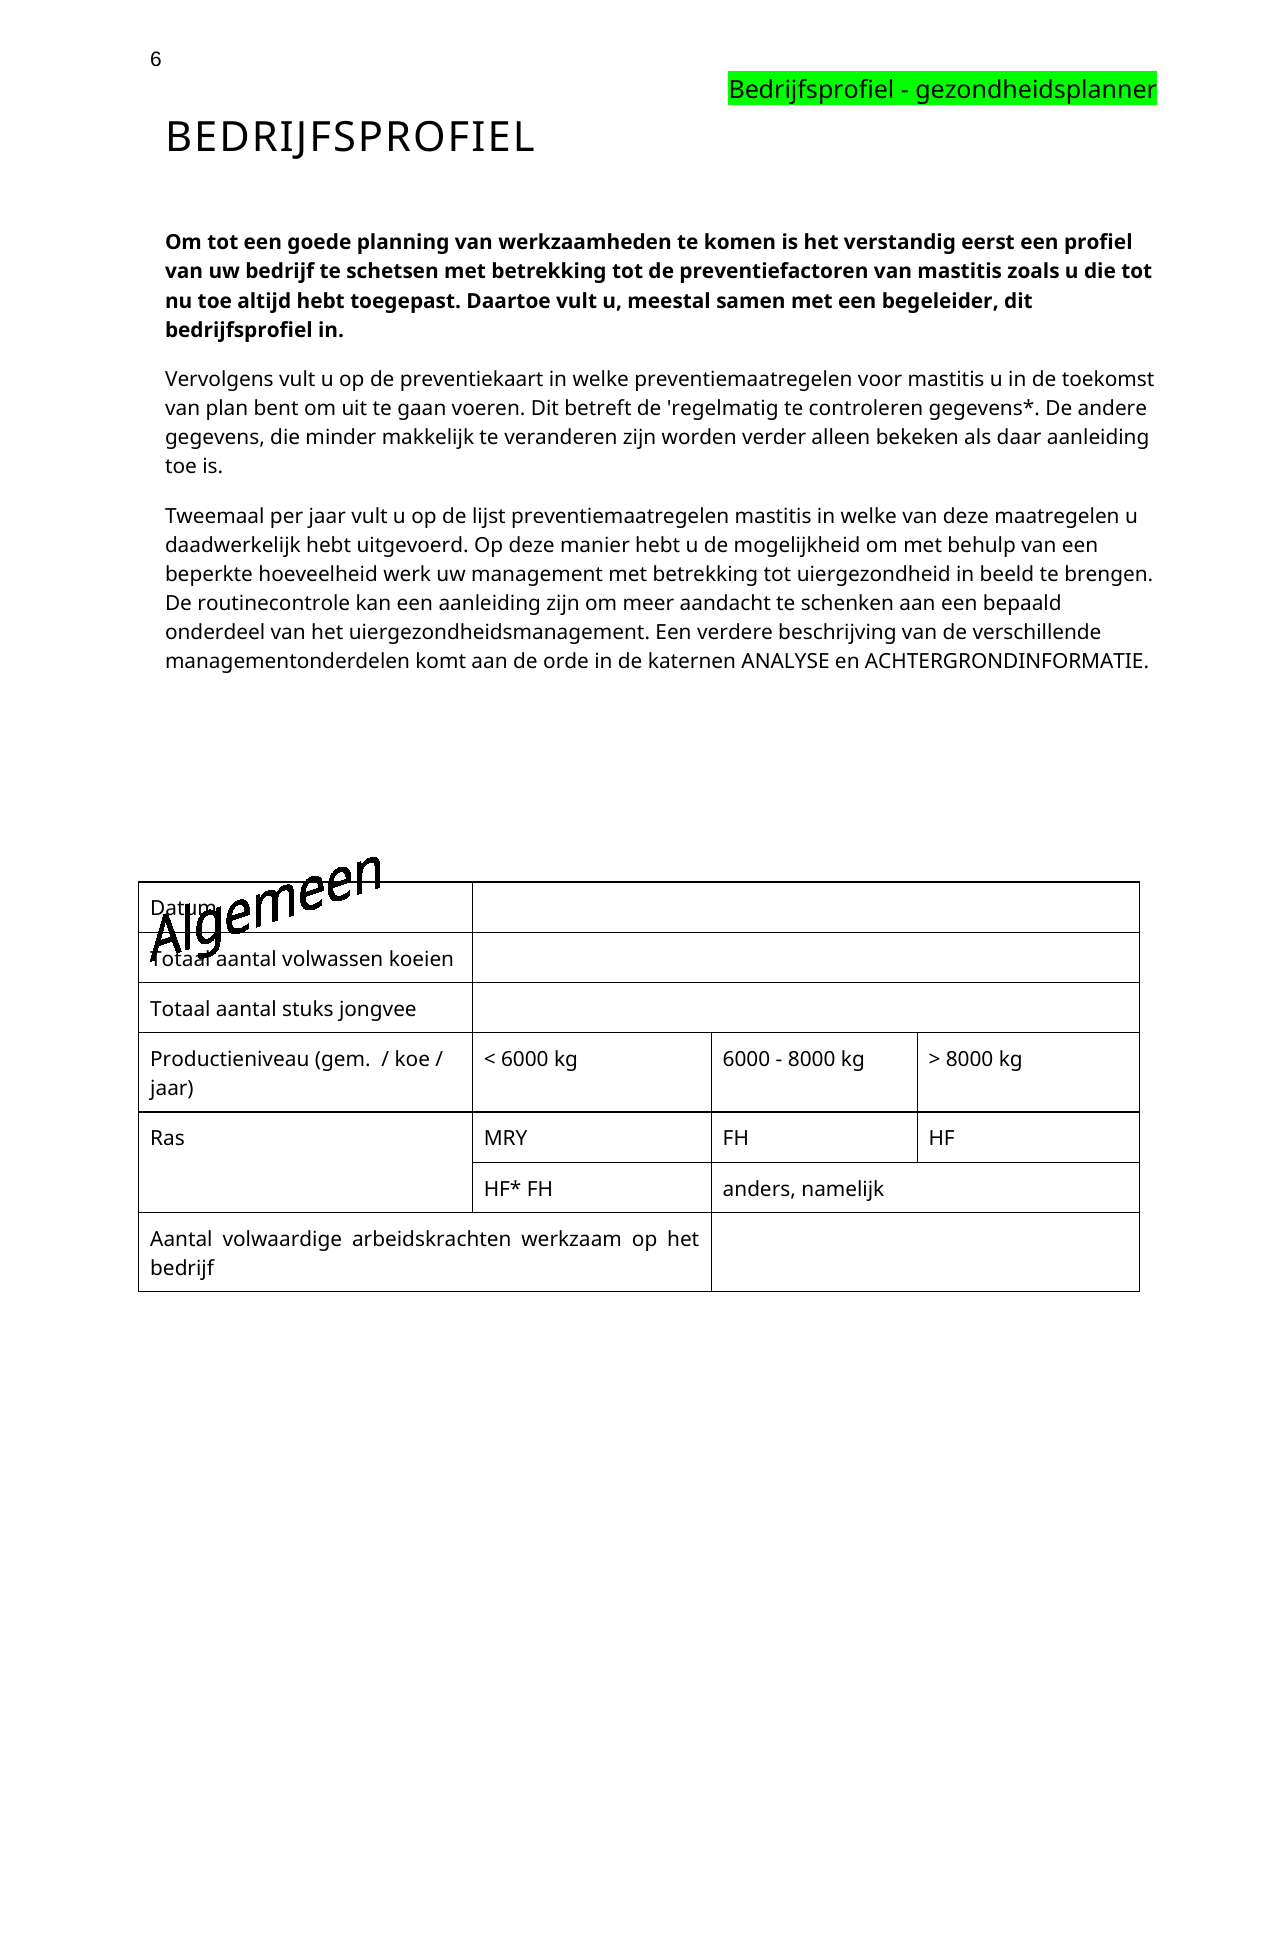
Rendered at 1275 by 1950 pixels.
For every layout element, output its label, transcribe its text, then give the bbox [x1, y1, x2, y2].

text BEDRIJFSPROFIEL [165, 128, 299, 157]
table_cell < 6000 kg [473, 1033, 711, 1111]
table_cell HF [918, 1113, 1139, 1162]
table_cell 6000 - 8000 kg [712, 1033, 917, 1111]
table_cell Totaal aantal stuks jongvee [139, 983, 472, 1032]
text Om tot een goede planning van werkzaamheden te komen is het verstandig eerst een profiel van uw bedrijf te schetsen met betrekking tot de preventiefactoren van mastitis zoals u die tot nu toe altijd hebt toegepast. Daartoe vult u, meestal samen met een begeleider, dit bedrijfsprofiel in. [165, 226, 1157, 343]
table_cell anders, namelijk [712, 1163, 1139, 1212]
table_cell FH [712, 1113, 917, 1162]
table_cell HF* FH [473, 1163, 711, 1212]
table_cell > 8000 kg [918, 1033, 1139, 1111]
table_cell Productieniveau (gem. / koe / jaar) [139, 1033, 472, 1111]
table_cell MRY [473, 1113, 711, 1162]
table_cell [473, 983, 1139, 1032]
table_cell Aantal volwaardige arbeidskrachten werkzaam op het bedrijf [139, 1213, 711, 1291]
table_header [473, 883, 1139, 932]
table_cell Totaal aantal volwassen koeien [139, 933, 472, 982]
text Vervolgens vult u op de preventiekaart in welke preventiemaatregelen voor mastitis u in de toekomst van plan bent om uit te gaan voeren. Dit betreft de 'regelmatig te controleren gegevens*. De andere gegevens, die minder makkelijk te veranderen zijn worden verder alleen bekeken als daar aanleiding toe is. [165, 363, 1157, 480]
table_cell [712, 1213, 1139, 1291]
text Tweemaal per jaar vult u op de lijst preventiemaatregelen mastitis in welke van deze maatregelen u daadwerkelijk hebt uitgevoerd. Op deze manier hebt u de mogelijkheid om met behulp van een beperkte hoeveelheid werk uw management met betrekking tot uiergezondheid in beeld te brengen. De routinecontrole kan een aanleiding zijn om meer aandacht te schenken aan een bepaald onderdeel van het uiergezondheidsmanagement. Een verdere beschrijving van de verschillende managementonderdelen komt aan de orde in de katernen ANALYSE en ACHTERGRONDINFORMATIE. [165, 500, 1157, 675]
table_cell Ras [139, 1113, 472, 1212]
table_header Datum [139, 883, 472, 932]
text BEDRIJFSPROFIEL [301, 128, 1157, 157]
table_cell [473, 933, 1139, 982]
